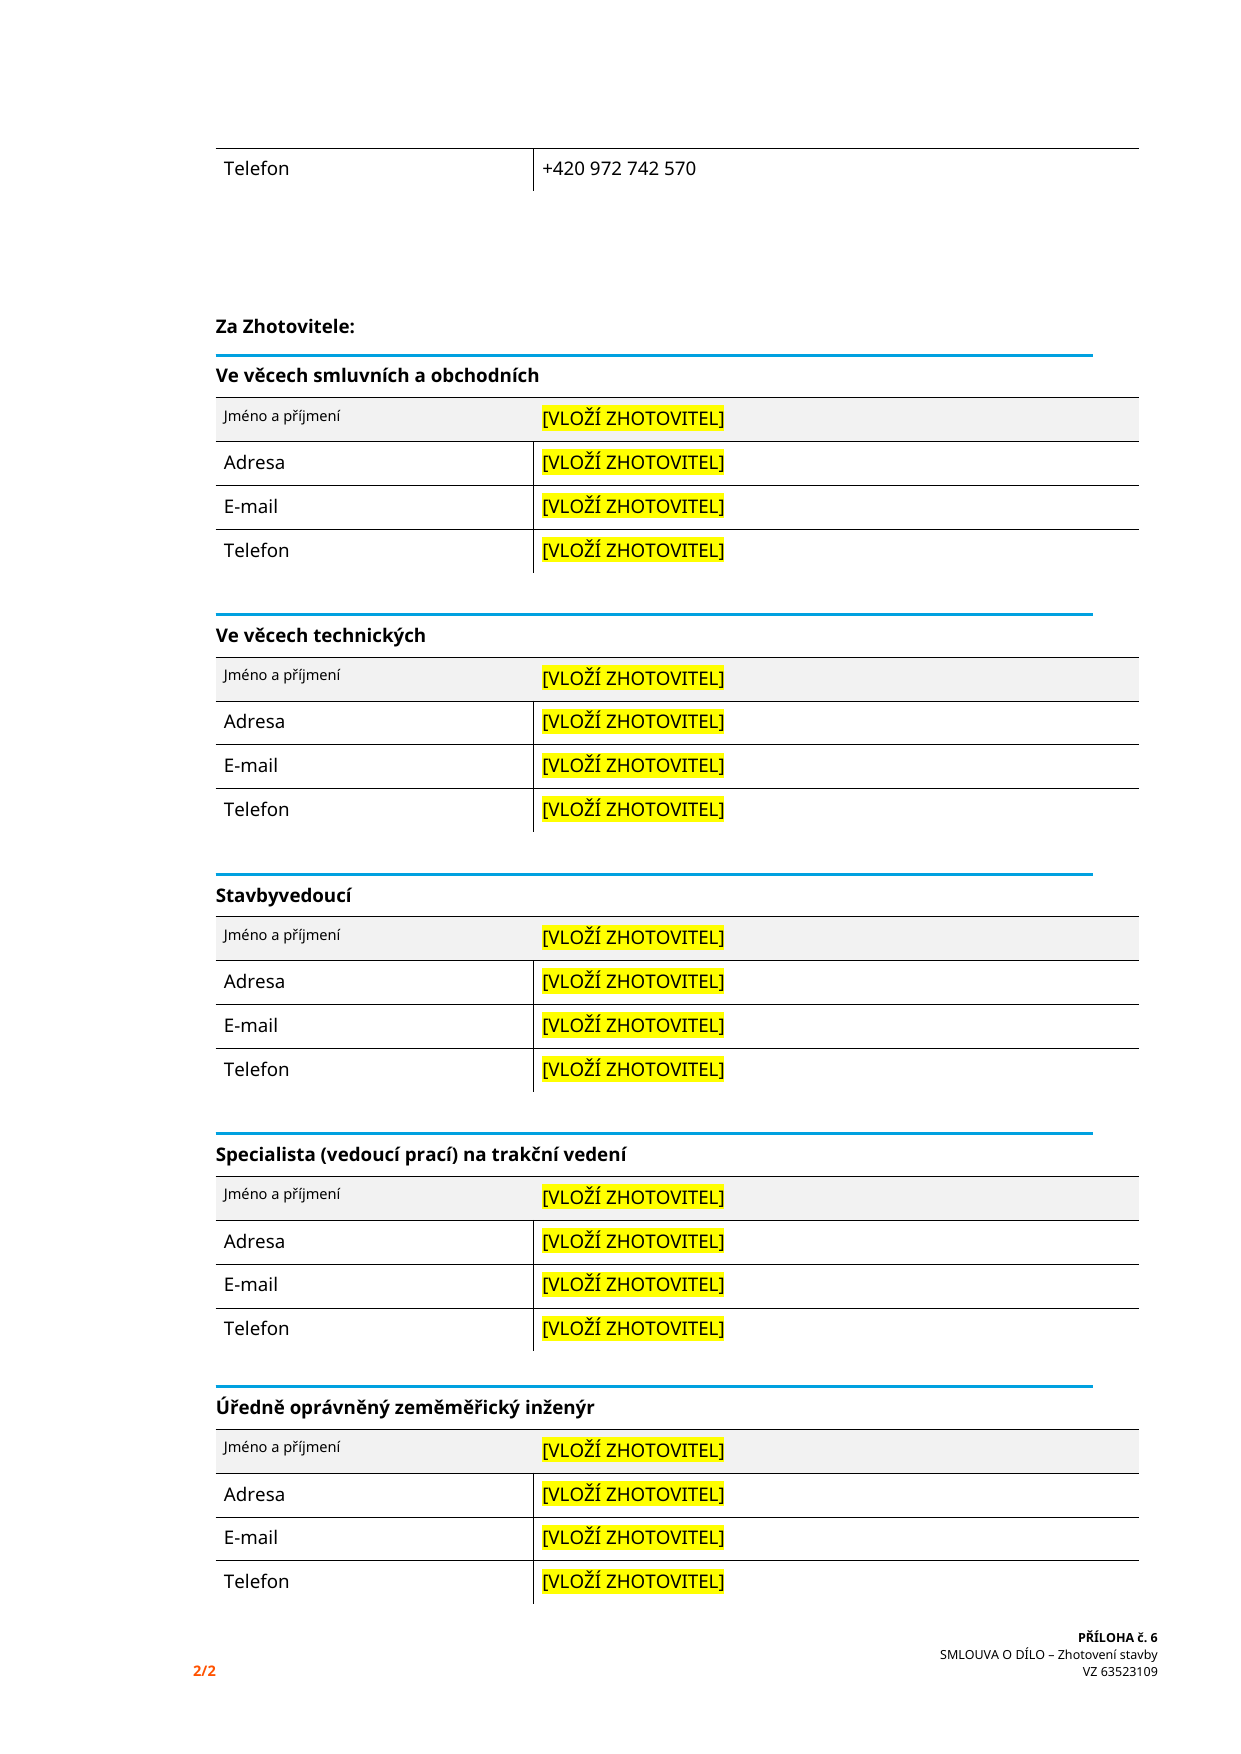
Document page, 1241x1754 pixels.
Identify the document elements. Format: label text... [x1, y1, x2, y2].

text Ve věcech technických [216, 616, 1093, 648]
table_cell E-mail [216, 1265, 533, 1307]
table_header Jméno a příjmení [216, 917, 534, 960]
table_cell Adresa [216, 702, 533, 744]
text Za Zhotovitele: [216, 313, 1093, 338]
table_cell [VLOŽÍ ZHOTOVITEL] [534, 961, 1139, 1004]
text Specialista (vedoucí prací) na trakční vedení [216, 1135, 1093, 1167]
table_cell Telefon [216, 1049, 533, 1092]
table_cell E-mail [216, 1518, 533, 1560]
text Ve věcech smluvních a obchodních [216, 357, 1093, 388]
table_cell [VLOŽÍ ZHOTOVITEL] [534, 745, 1139, 788]
table_cell [VLOŽÍ ZHOTOVITEL] [534, 702, 1139, 744]
table_cell [VLOŽÍ ZHOTOVITEL] [534, 1265, 1139, 1307]
table_cell [VLOŽÍ ZHOTOVITEL] [534, 1005, 1139, 1048]
table_cell E-mail [216, 486, 533, 529]
table_cell [VLOŽÍ ZHOTOVITEL] [534, 1221, 1139, 1263]
table_cell [VLOŽÍ ZHOTOVITEL] [534, 1049, 1139, 1092]
table_cell Telefon [216, 149, 533, 191]
table_header [VLOŽÍ ZHOTOVITEL] [534, 658, 1139, 701]
table_cell Telefon [216, 1561, 533, 1604]
table_cell E-mail [216, 1005, 533, 1048]
table_cell [VLOŽÍ ZHOTOVITEL] [534, 442, 1139, 485]
table_cell Telefon [216, 789, 533, 832]
table_header [VLOŽÍ ZHOTOVITEL] [534, 1430, 1139, 1473]
text Úředně oprávněný zeměměřický inženýr [216, 1388, 1093, 1420]
table_cell E-mail [216, 745, 533, 788]
table_cell Adresa [216, 961, 533, 1004]
table_cell [VLOŽÍ ZHOTOVITEL] [534, 1474, 1139, 1516]
table_cell [VLOŽÍ ZHOTOVITEL] [534, 1518, 1139, 1560]
table_cell +420 972 742 570 [534, 149, 1139, 191]
table_cell Adresa [216, 442, 533, 485]
table_cell Adresa [216, 1221, 533, 1263]
table_header [VLOŽÍ ZHOTOVITEL] [534, 398, 1139, 441]
table_header Jméno a příjmení [216, 658, 534, 701]
table_cell [VLOŽÍ ZHOTOVITEL] [534, 789, 1139, 832]
table_cell Adresa [216, 1474, 533, 1516]
table_cell [VLOŽÍ ZHOTOVITEL] [534, 530, 1139, 572]
text Stavbyvedoucí [216, 876, 1093, 907]
table_header Jméno a příjmení [216, 1430, 534, 1473]
table_header [VLOŽÍ ZHOTOVITEL] [534, 917, 1139, 960]
table_header Jméno a příjmení [216, 398, 534, 441]
table_cell [VLOŽÍ ZHOTOVITEL] [534, 486, 1139, 529]
table_header Jméno a příjmení [216, 1177, 534, 1220]
table_cell Telefon [216, 1309, 533, 1351]
table_header [VLOŽÍ ZHOTOVITEL] [534, 1177, 1139, 1220]
table_cell [VLOŽÍ ZHOTOVITEL] [534, 1561, 1139, 1604]
table_cell Telefon [216, 530, 533, 572]
table_cell [VLOŽÍ ZHOTOVITEL] [534, 1309, 1139, 1351]
